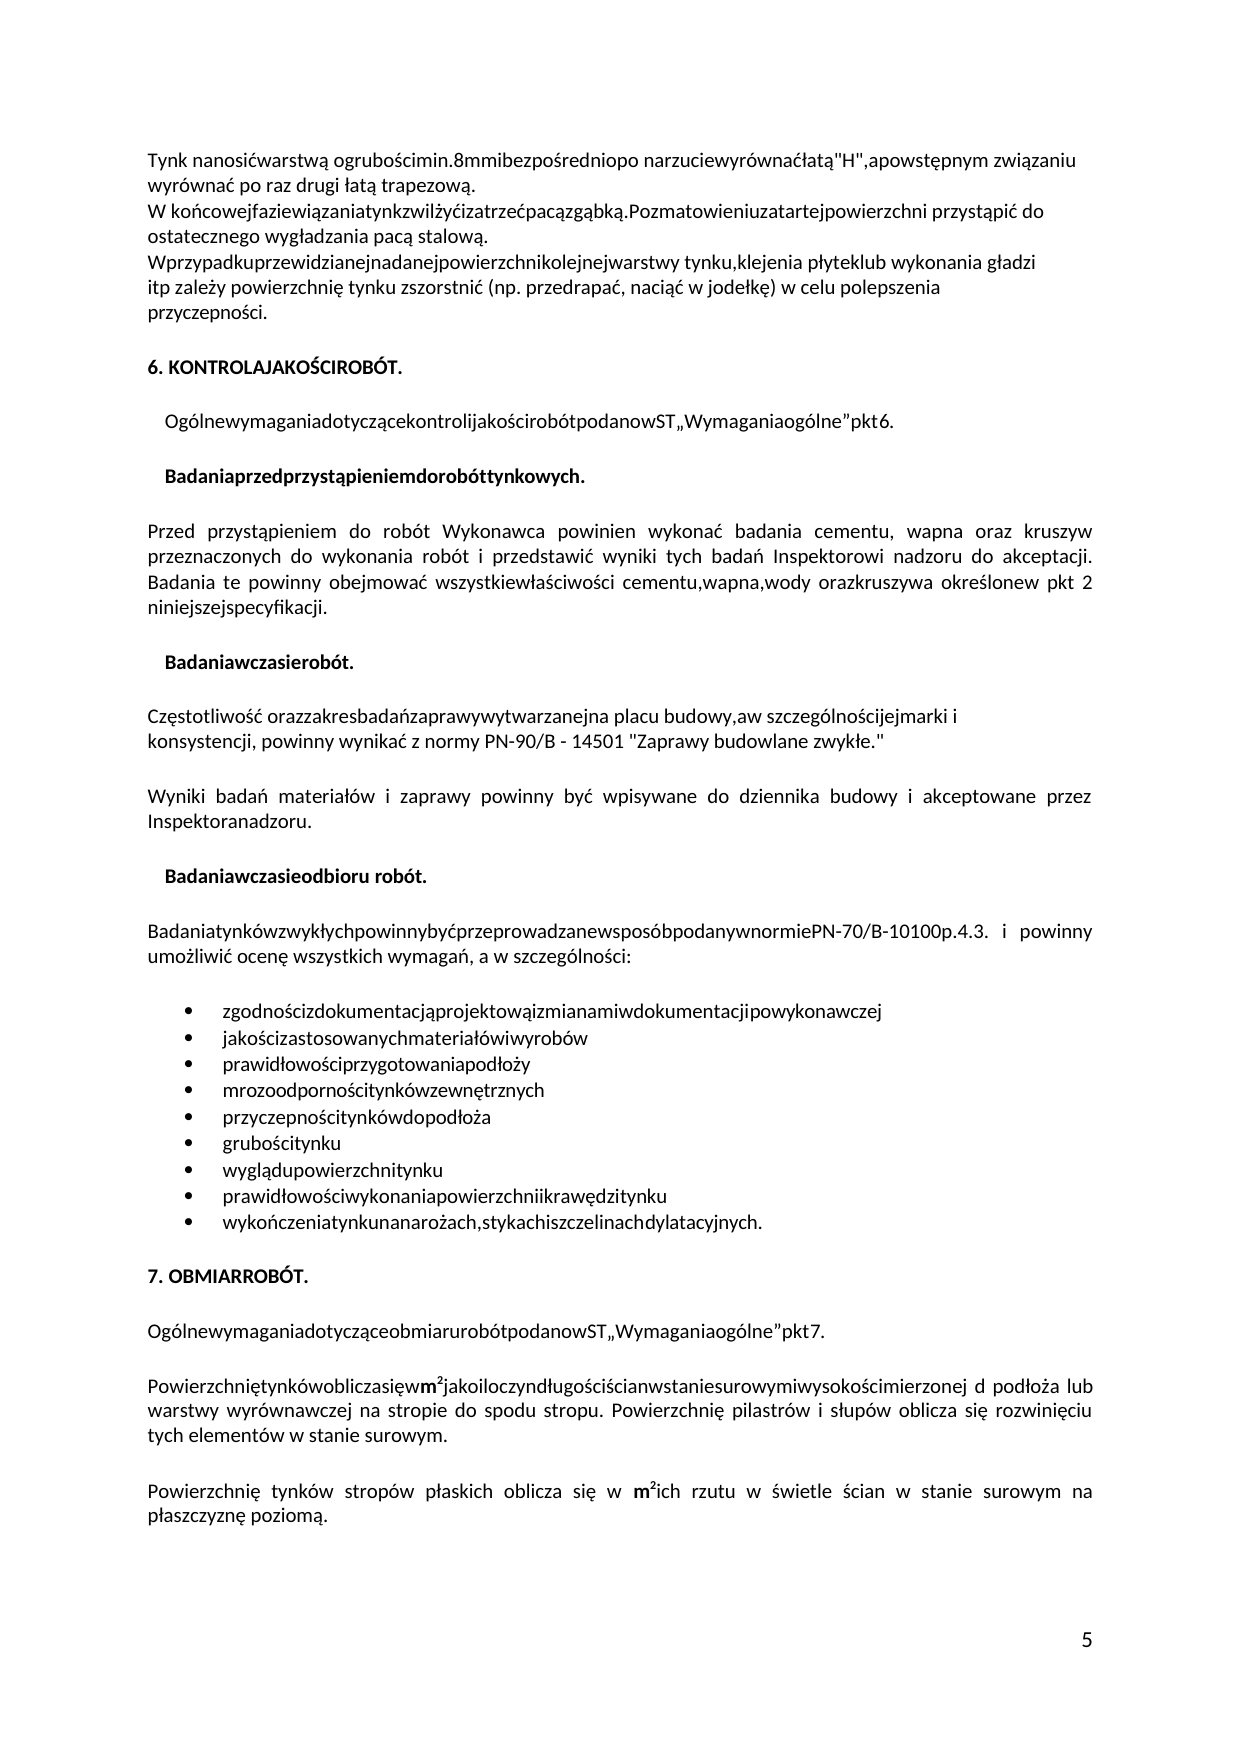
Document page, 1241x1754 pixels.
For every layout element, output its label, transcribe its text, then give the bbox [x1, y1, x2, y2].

list prawidłowościprzygotowaniapodłoży [185, 1050, 1157, 1077]
text Powierzchnię tynków stropów płaskich oblicza się w m2ich rzutu w świetle ścian w stanie surowym na płaszczyznę poziomą. [147, 1478, 1093, 1528]
list grubościtynku [185, 1130, 1157, 1156]
list Badaniawczasierobót. [127, 649, 1157, 674]
list wyglądupowierzchnitynku [185, 1156, 1157, 1183]
list wykończeniatynkunanarożach,stykachiszczelinachdylatacyjnych. [185, 1209, 1157, 1234]
text Częstotliwość orazzakresbadańzaprawywytwarzanejna placu budowy,aw szczególnościjejmarki i konsystencji, powinny wynikać z normy PN-90/B - 14501 "Zaprawy budowlane zwykłe." [147, 704, 993, 754]
list jakościzastosowanychmateriałówiwyrobów [185, 1024, 1157, 1050]
text Przed przystąpieniem do robót Wykonawca powinien wykonać badania cementu, wapna oraz kruszyw przeznaczonych do wykonania robót i przedstawić wyniki tych badań Inspektorowi nadzoru do akceptacji. Badania te powinny obejmować wszystkiewłaściwości cementu,wapna,wody orazkruszywa określonew pkt 2 niniejszejspecyfikacji. [147, 518, 1094, 620]
text OgólnewymaganiadotycząceobmiarurobótpodanowST„Wymaganiaogólne”pkt7. [147, 1318, 1157, 1343]
list mrozoodpornościtynkówzewnętrznych [185, 1077, 1157, 1103]
text Powierzchniętynkówobliczasięwm2jakoiloczyndługościścianwstaniesurowymiwysokościmierzonej d podłoża lub warstwy wyrównawczej na stropie do spodu stropu. Powierzchnię pilastrów i słupów oblicza się rozwinięciu tych elementów w stanie surowym. [147, 1373, 1094, 1448]
list OgólnewymaganiadotyczącekontrolijakościrobótpodanowST„Wymaganiaogólne”pkt6. [147, 408, 1157, 434]
list prawidłowościwykonaniapowierzchniikrawędzitynku [185, 1183, 1157, 1209]
list OBMIARROBÓT. [147, 1263, 1157, 1289]
list KONTROLAJAKOŚCIROBÓT. [147, 354, 1157, 379]
text Wyniki badań materiałów i zaprawy powinny być wpisywane do dziennika budowy i akceptowane przez Inspektoranadzoru. [147, 784, 1093, 834]
list Badaniawczasieodbioru robót. [127, 863, 1157, 889]
text Tynk nanosićwarstwą ogrubościmin.8mmibezpośredniopo narzuciewyrównaćłatą"H",apowstępnym związaniu wyrównać po raz drugi łatą trapezową. [147, 147, 1079, 198]
text Wprzypadkuprzewidzianejnadanejpowierzchnikolejnejwarstwy tynku,klejenia płyteklub wykonania gładzi itp zależy powierzchnię tynku zszorstnić (np. przedrapać, naciąć w jodełkę) w celu polepszenia przyczepności. [147, 249, 1051, 324]
text BadaniatynkówzwykłychpowinnybyćprzeprowadzanewsposóbpodanywnormiePN-70/B-10100p.4.3. i powinny umożliwić ocenę wszystkich wymagań, a w szczególności: [147, 918, 1093, 968]
list Badaniaprzedprzystąpieniemdorobóttynkowych. [147, 463, 1157, 489]
list zgodnościzdokumentacjąprojektowąizmianamiwdokumentacjipowykonawczej [185, 998, 1157, 1023]
text W końcowejfaziewiązaniatynkzwilżyćizatrzećpacązgąbką.Pozmatowieniuzatartejpowierzchni przystąpić do ostatecznego wygładzania pacą stalową. [147, 198, 1051, 249]
list przyczepnościtynkówdopodłoża [185, 1103, 1157, 1130]
